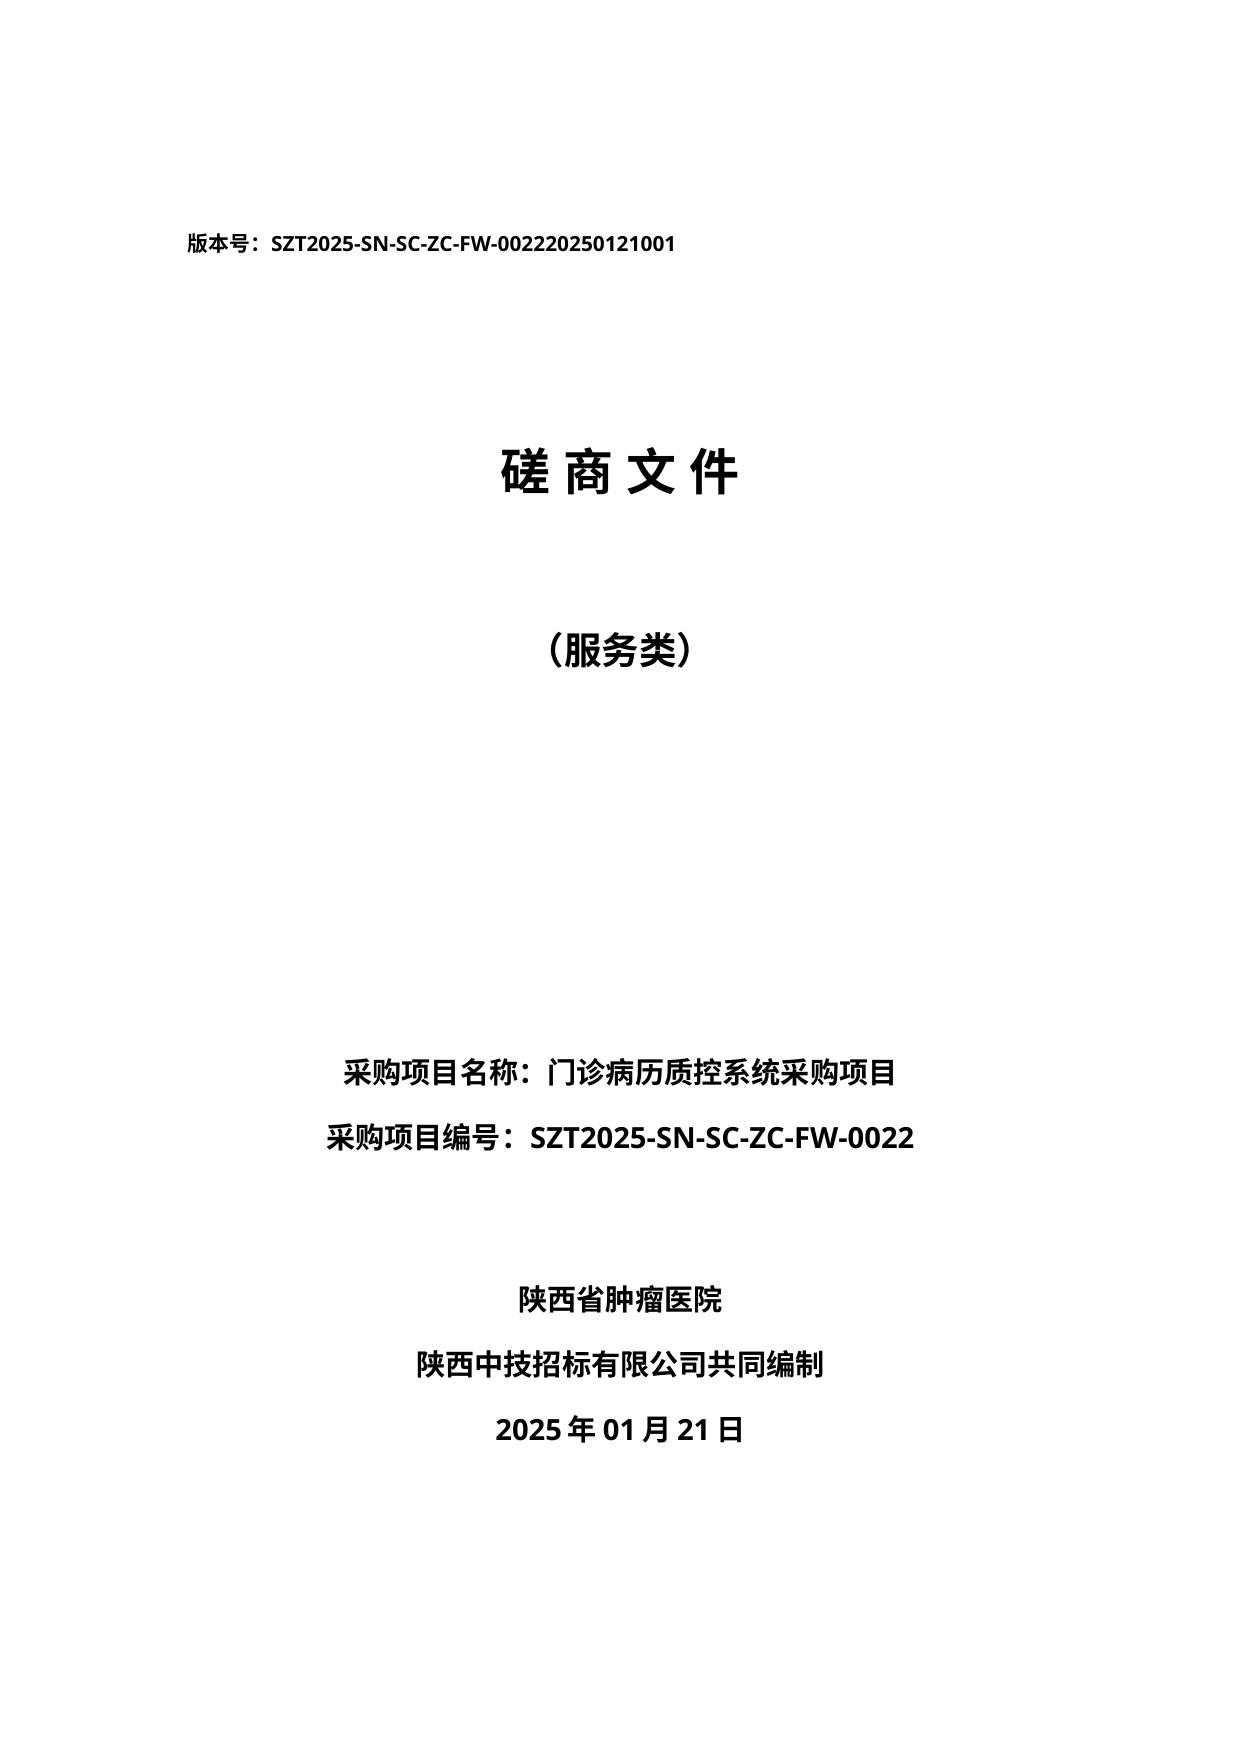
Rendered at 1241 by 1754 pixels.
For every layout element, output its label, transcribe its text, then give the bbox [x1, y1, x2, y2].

text 采购项目名称：门诊病历质控系统采购项目 [187, 1039, 1053, 1104]
text 磋 商 文 件 [187, 422, 1053, 617]
text （服务类） [187, 617, 1053, 1039]
text 版本号：SZT2025-SN-SC-ZC-FW-002220250121001 [187, 227, 1053, 422]
text 陕西省肿瘤医院 [187, 1267, 1053, 1332]
text 采购项目编号：SZT2025-SN-SC-ZC-FW-0022 [187, 1104, 1053, 1267]
text 陕西中技招标有限公司共同编制 [187, 1332, 1053, 1397]
text 2025年01月21日 [187, 1397, 1053, 1462]
